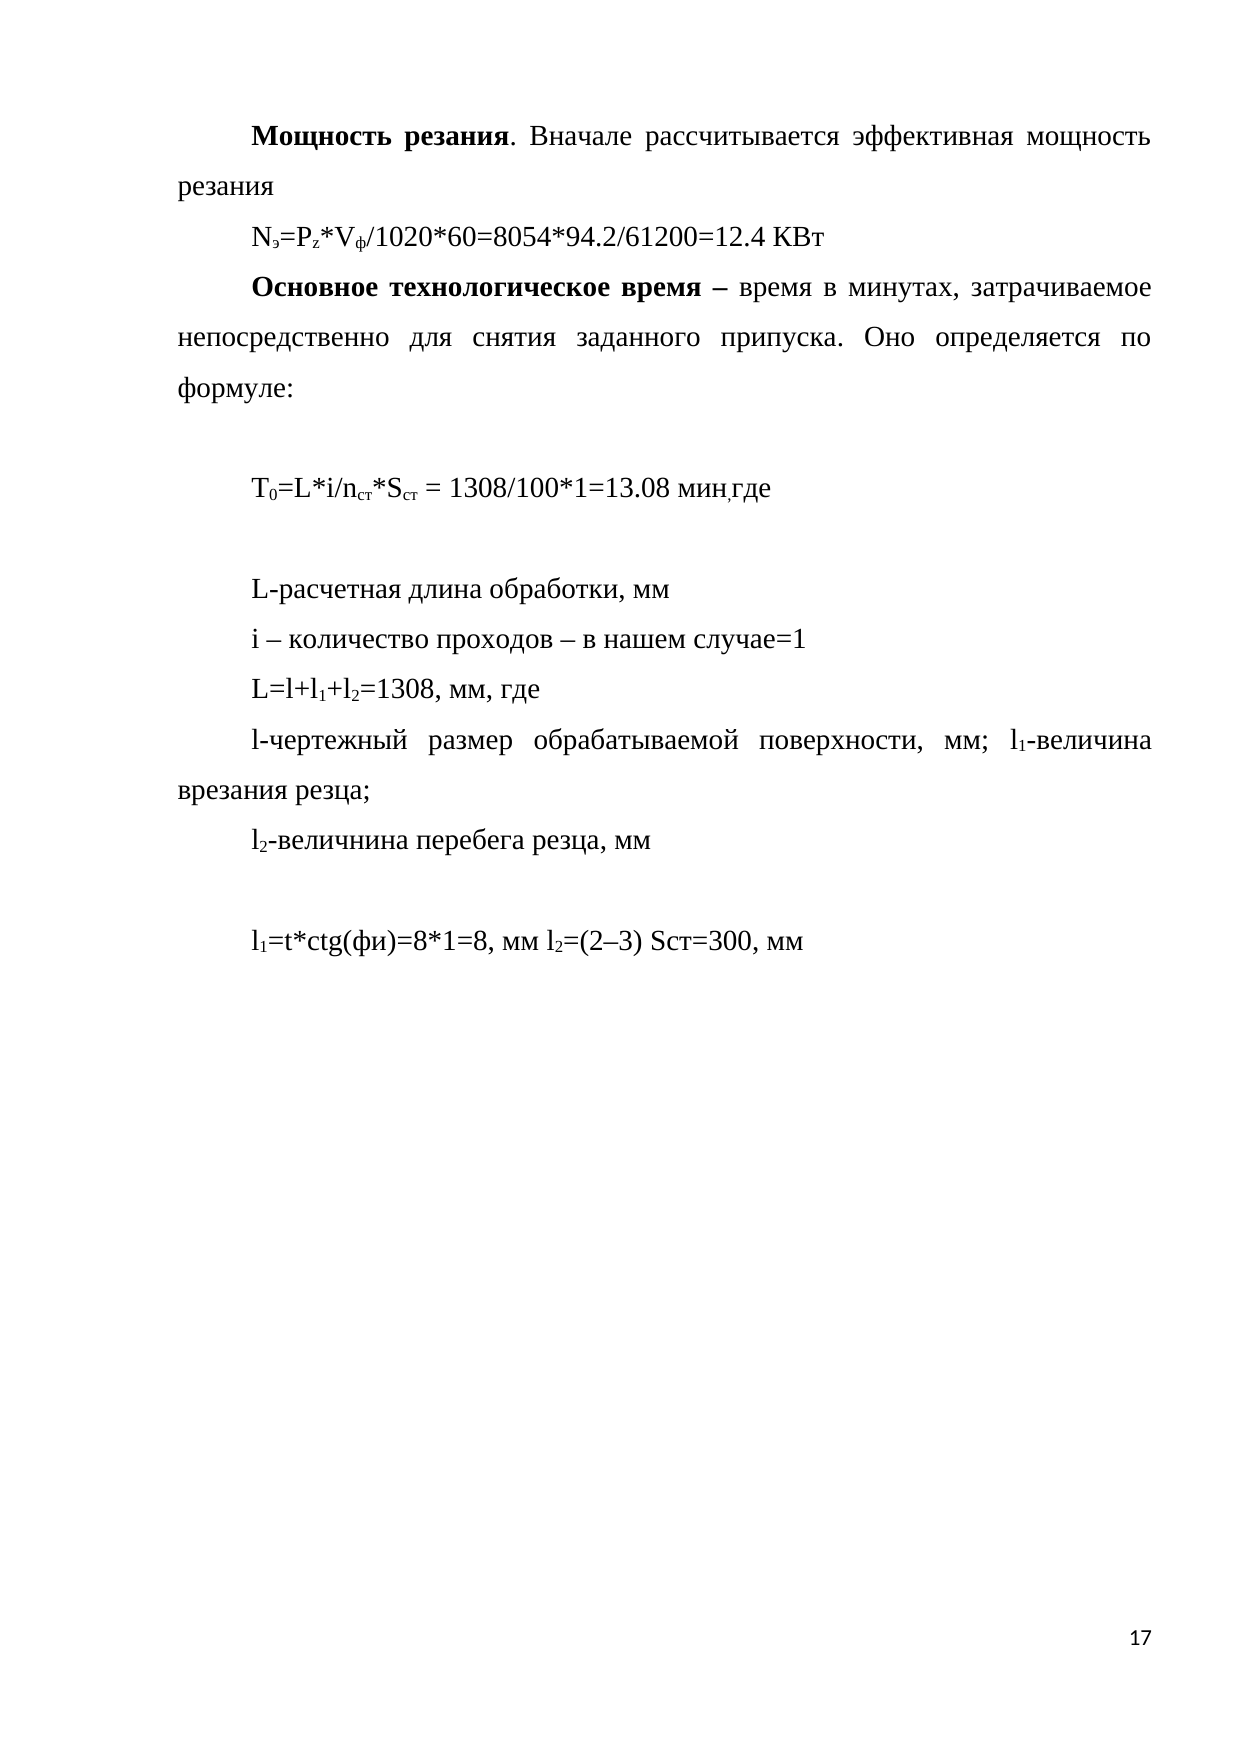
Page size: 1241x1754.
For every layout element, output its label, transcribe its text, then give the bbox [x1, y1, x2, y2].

text i – количество проходов – в нашем случае=1 [177, 621, 1152, 655]
text l1=t*ctg(фи)=8*1=8, мм l2=(2–3) Sст=300, мм [177, 923, 1152, 957]
text Т0=L*i/nст*Sст = 1308/100*1=13.08 мин,где [177, 470, 1152, 504]
text l-чертежный размер обрабатываемой поверхности, мм; l1-величина врезания резца; [177, 722, 1152, 806]
text l2-величнина перебега резца, мм [177, 822, 1152, 856]
text Мощность резания. Вначале рассчитывается эффективная мощность резания [177, 118, 1152, 202]
text L=l+l1+l2=1308, мм, где [177, 672, 1152, 705]
text Основное технологическое время – время в минутах, затрачиваемое непосредственно для снятия заданного припуска. Оно определяется по формуле: [177, 269, 1152, 403]
text L-расчетная длина обработки, мм [177, 571, 1152, 604]
text Nэ=Рz*Vф/1020*60=8054*94.2/61200=12.4 КВт [177, 219, 1152, 252]
